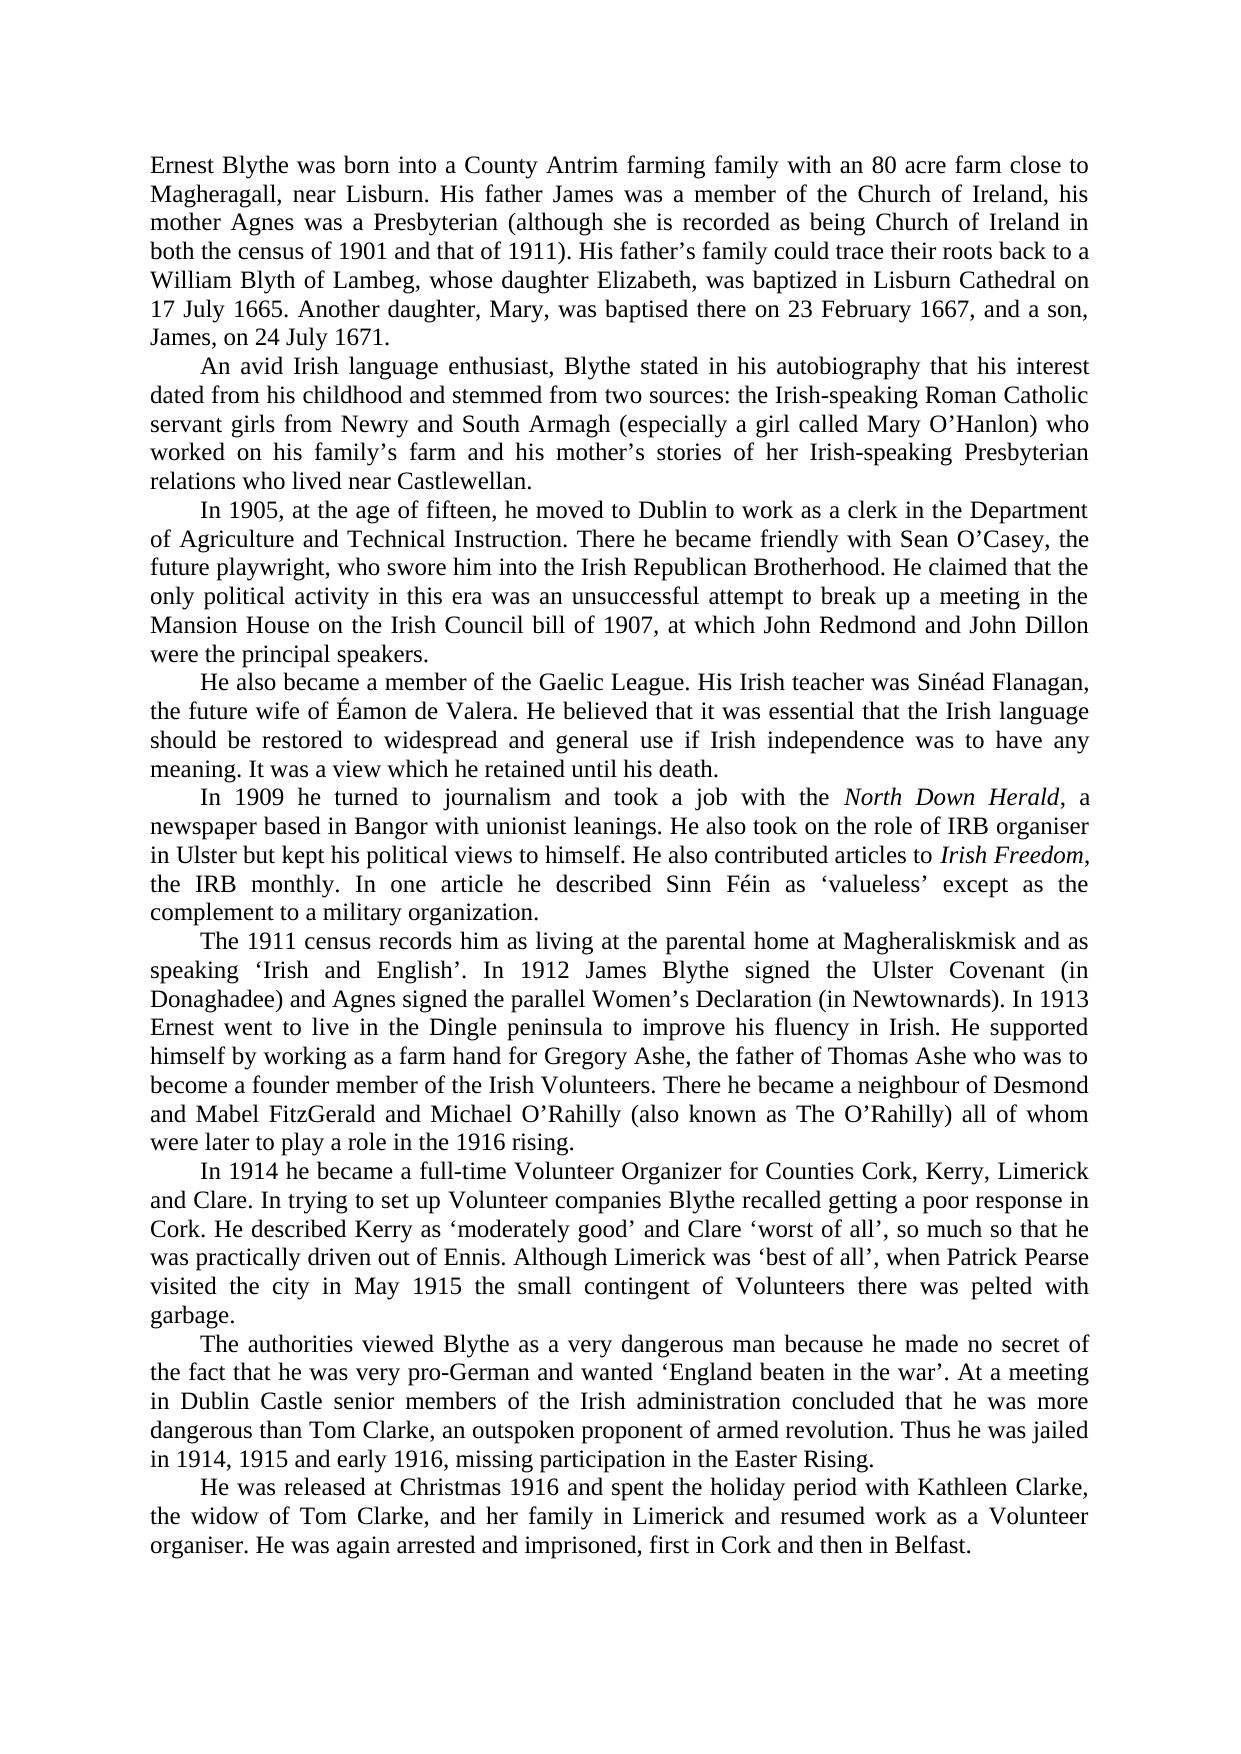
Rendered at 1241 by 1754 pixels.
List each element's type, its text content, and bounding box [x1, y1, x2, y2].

text An avid Irish language enthusiast, Blythe stated in his autobiography that his interest dated from his childhood and stemmed from two sources: the Irish-speaking Roman Catholic servant girls from Newry and South Armagh (especially a girl called Mary O’Hanlon) who worked on his family’s farm and his mother’s stories of her Irish-speaking Presbyterian relations who lived near Castlewellan. [150, 351, 1090, 495]
text The 1911 census records him as living at the parental home at Magheraliskmisk and as speaking ‘Irish and English’. In 1912 James Blythe signed the Ulster Covenant (in Donaghadee) and Agnes signed the parallel Women’s Declaration (in Newtownards). In 1913 Ernest went to live in the Dingle peninsula to improve his fluency in Irish. He supported himself by working as a farm hand for Gregory Ashe, the father of Thomas Ashe who was to become a founder member of the Irish Volunteers. There he became a neighbour of Desmond and Mabel FitzGerald and Michael O’Rahilly (also known as The O’Rahilly) all of whom were later to play a role in the 1916 rising. [150, 926, 1090, 1156]
text In 1909 he turned to journalism and took a job with the North Down Herald, a newspaper based in Bangor with unionist leanings. He also took on the role of IRB organiser in Ulster but kept his political views to himself. He also contributed articles to Irish Freedom, the IRB monthly. In one article he described Sinn Féin as ‘valueless’ except as the complement to a military organization. [150, 782, 1090, 926]
text He was released at Christmas 1916 and spent the holiday period with Kathleen Clarke, the widow of Tom Clarke, and her family in Limerick and resumed work as a Volunteer organiser. He was again arrested and imprisoned, first in Cork and then in Belfast. [150, 1472, 1090, 1559]
text In 1914 he became a full-time Volunteer Organizer for Counties Cork, Kerry, Limerick and Clare. In trying to set up Volunteer companies Blythe recalled getting a poor response in Cork. He described Kerry as ‘moderately good’ and Clare ‘worst of all’, so much so that he was practically driven out of Ennis. Although Limerick was ‘best of all’, when Patrick Pearse visited the city in May 1915 the small contingent of Volunteers there was pelted with garbage. [150, 1156, 1090, 1329]
text He also became a member of the Gaelic League. His Irish teacher was Sinéad Flanagan, the future wife of Éamon de Valera. He believed that it was essential that the Irish language should be restored to widespread and general use if Irish independence was to have any meaning. It was a view which he retained until his death. [150, 667, 1090, 782]
text The authorities viewed Blythe as a very dangerous man because he made no secret of the fact that he was very pro-German and wanted ‘England beaten in the war’. At a meeting in Dublin Castle senior members of the Irish administration concluded that he was more dangerous than Tom Clarke, an outspoken proponent of armed revolution. Thus he was jailed in 1914, 1915 and early 1916, missing participation in the Easter Rising. [150, 1329, 1090, 1472]
text Ernest Blythe was born into a County Antrim farming family with an 80 acre farm close to Magheragall, near Lisburn. His father James was a member of the Church of Ireland, his mother Agnes was a Presbyterian (although she is recorded as being Church of Ireland in both the census of 1901 and that of 1911). His father’s family could trace their roots back to a William Blyth of Lambeg, whose daughter Elizabeth, was baptized in Lisburn Cathedral on 17 July 1665. Another daughter, Mary, was baptised there on 23 February 1667, and a son, James, on 24 July 1671. [150, 150, 1090, 351]
text In 1905, at the age of fifteen, he moved to Dublin to work as a clerk in the Department of Agriculture and Technical Instruction. There he became friendly with Sean O’Casey, the future playwright, who swore him into the Irish Republican Brotherhood. He claimed that the only political activity in this era was an unsuccessful attempt to break up a meeting in the Mansion House on the Irish Council bill of 1907, at which John Redmond and John Dillon were the principal speakers. [150, 495, 1090, 667]
